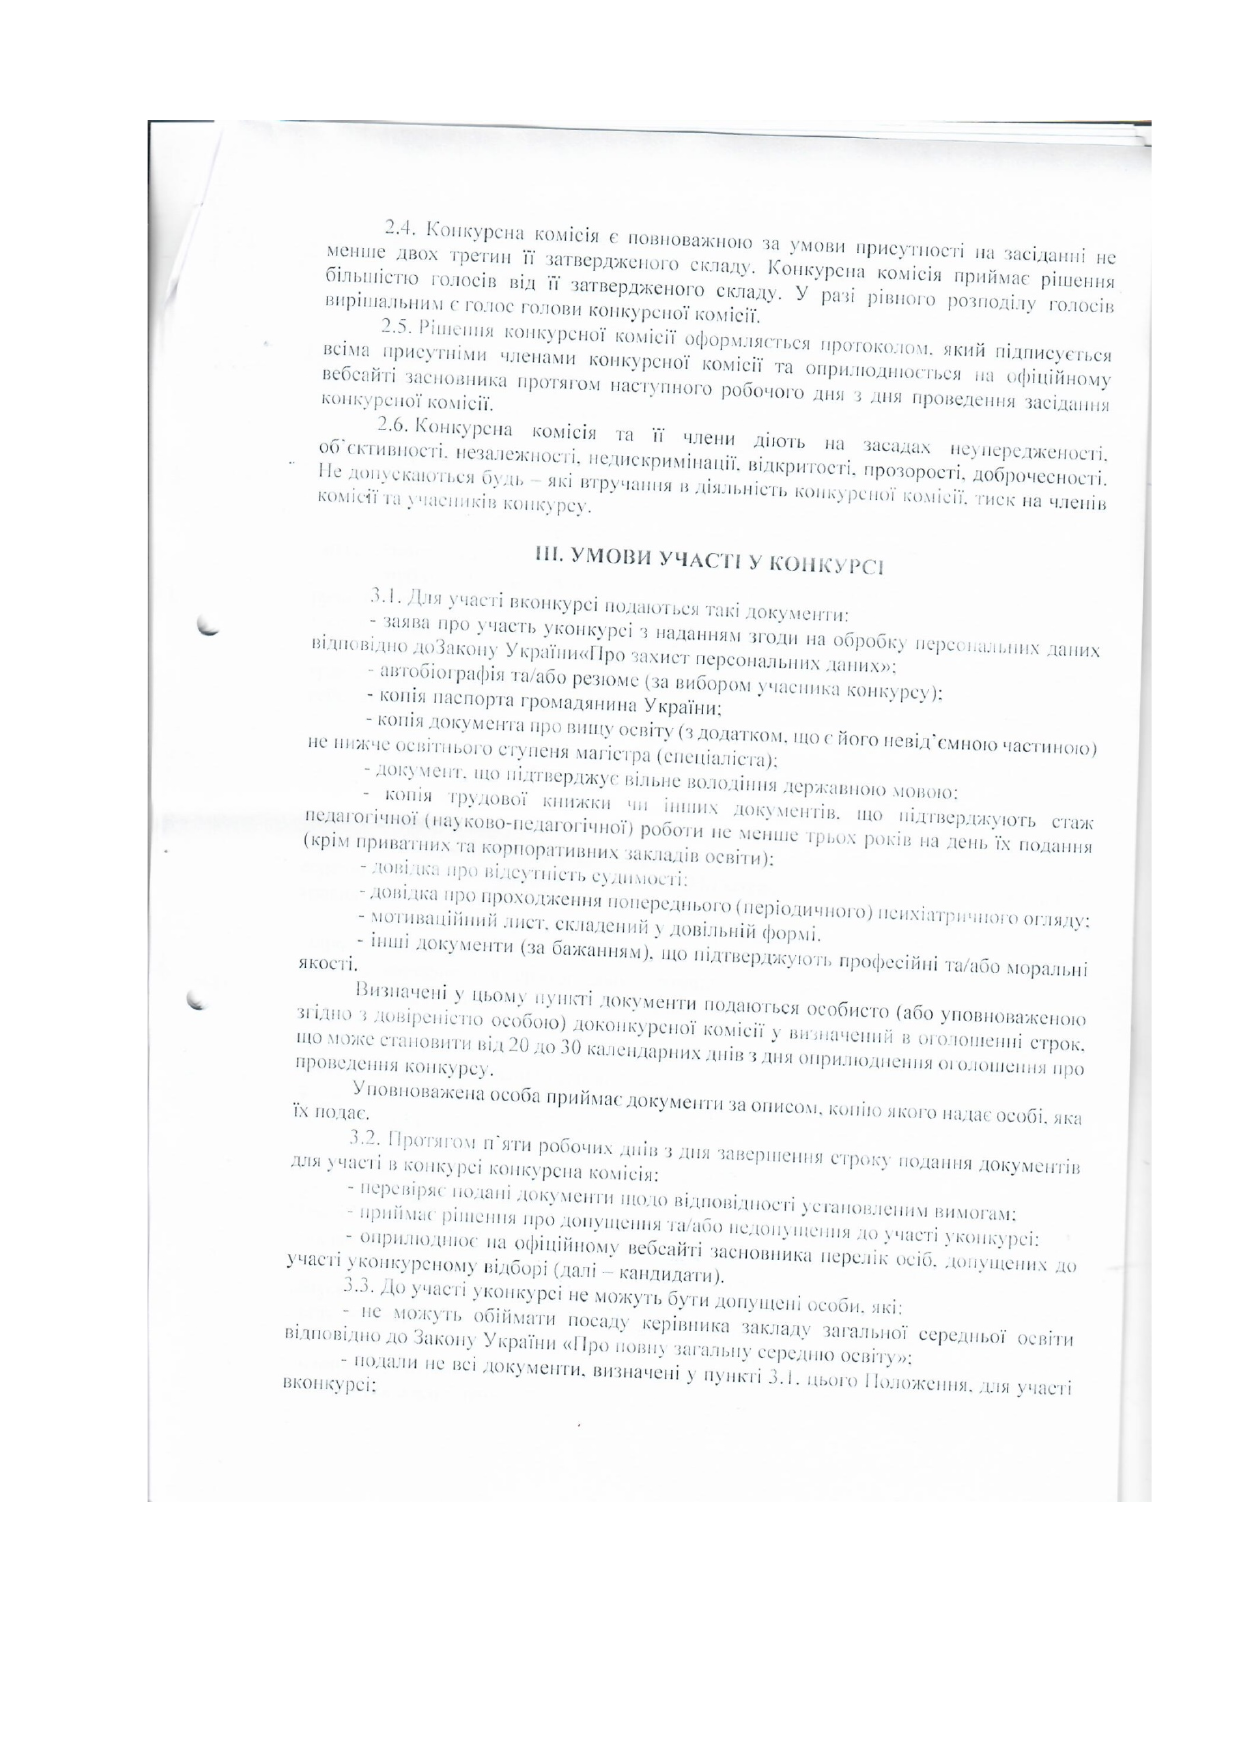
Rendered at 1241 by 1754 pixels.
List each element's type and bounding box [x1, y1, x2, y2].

picture [147, 120, 1152, 1502]
